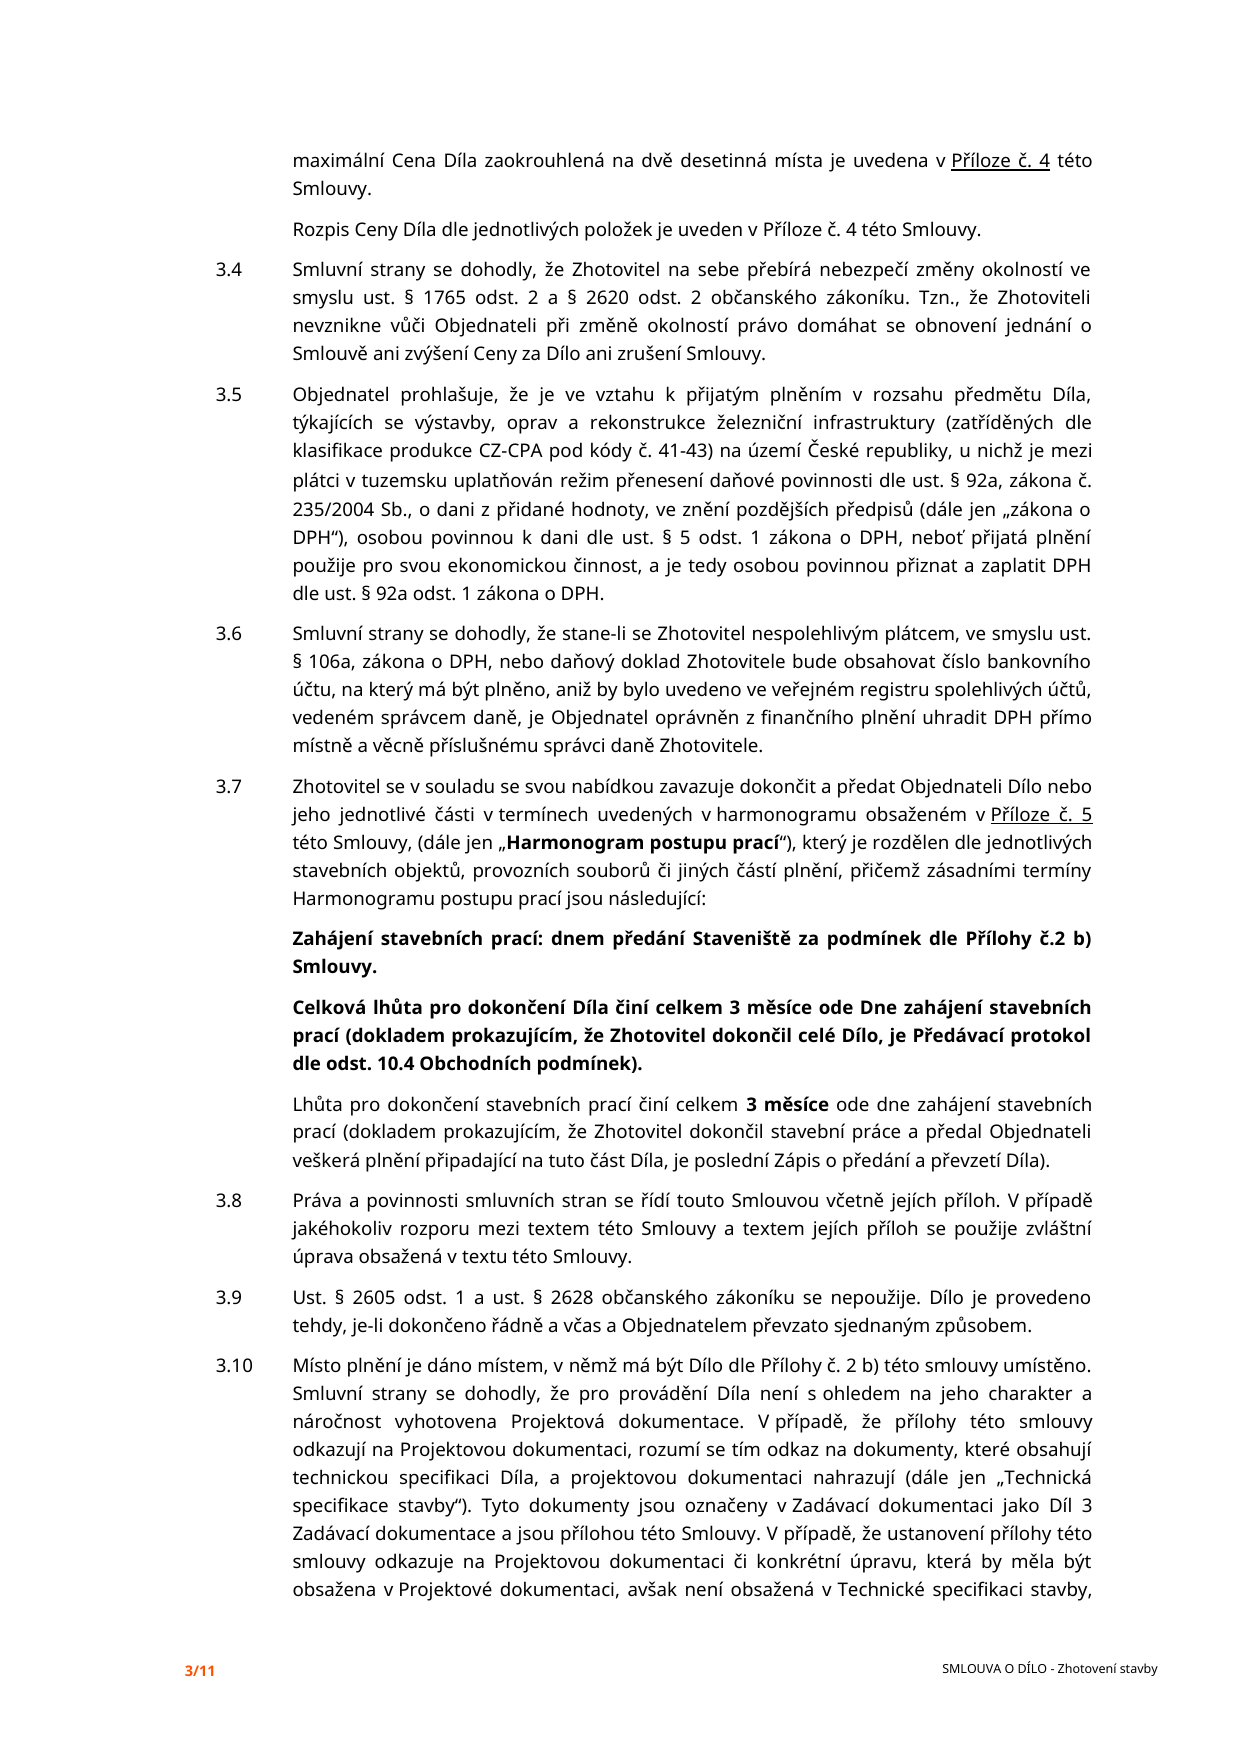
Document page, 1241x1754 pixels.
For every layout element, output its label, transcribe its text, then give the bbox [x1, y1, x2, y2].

text Práva a povinnosti smluvních stran se řídí touto Smlouvou včetně jejích příloh. V případě jakéhokoliv rozporu mezi textem této Smlouvy a textem jejích příloh se použije zvláštní úprava obsažená v textu této Smlouvy. [216, 1187, 1093, 1269]
text Zahájení stavebních prací: dnem předání Staveniště za podmínek dle Přílohy č.2 b) Smlouvy. [292, 926, 1093, 979]
text Rozpis Ceny Díla dle jednotlivých položek je uveden v Příloze č. 4 této Smlouvy. [292, 216, 1093, 242]
text Smluvní strany se dohodly, že Zhotovitel na sebe přebírá nebezpečí změny okolností ve smyslu ust. § 1765 odst. 2 a § 2620 odst. 2 občanského zákoníku. Tzn., že Zhotoviteli nevznikne vůči Objednateli při změně okolností právo domáhat se obnovení jednání o Smlouvě ani zvýšení Ceny za Dílo ani zrušení Smlouvy. [216, 257, 1093, 366]
text Zhotovitel se v souladu se svou nabídkou zavazuje dokončit a předat Objednateli Dílo nebo jeho jednotlivé části v termínech uvedených v harmonogramu obsaženém v Příloze č. 5 této Smlouvy, (dále jen „Harmonogram postupu prací“), který je rozdělen dle jednotlivých stavebních objektů, provozních souborů či jiných částí plnění, přičemž zásadními termíny Harmonogramu postupu prací jsou následující: [216, 773, 1093, 911]
text Ust. § 2605 odst. 1 a ust. § 2628 občanského zákoníku se nepoužije. Dílo je provedeno tehdy, je-li dokončeno řádně a včas a Objednatelem převzato sjednaným způsobem. [216, 1284, 1093, 1337]
text Smluvní strany se dohodly, že stane-li se Zhotovitel nespolehlivým plátcem, ve smyslu ust. § 106a, zákona o DPH, nebo daňový doklad Zhotovitele bude obsahovat číslo bankovního účtu, na který má být plněno, aniž by bylo uvedeno ve veřejném registru spolehlivých účtů, vedeném správcem daně, je Objednatel oprávněn z finančního plnění uhradit DPH přímo místně a věcně příslušnému správci daně Zhotovitele. [216, 621, 1093, 758]
text Lhůta pro dokončení stavebních prací činí celkem 3 měsíce ode dne zahájení stavebních prací (dokladem prokazujícím, že Zhotovitel dokončil stavební práce a předal Objednateli veškerá plnění připadající na tuto část Díla, je poslední Zápis o předání a převzetí Díla). [292, 1091, 1093, 1172]
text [216, 147, 1093, 201]
text Celková lhůta pro dokončení Díla činí celkem 3 měsíce ode Dne zahájení stavebních prací (dokladem prokazujícím, že Zhotovitel dokončil celé Dílo, je Předávací protokol dle odst. 10.4 Obchodních podmínek). [292, 994, 1093, 1076]
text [216, 1352, 1093, 1602]
text Objednatel prohlašuje, že je ve vztahu k přijatým plněním v rozsahu předmětu Díla, týkajících se výstavby, oprav a rekonstrukce železniční infrastruktury (zatříděných dle klasifikace produkce CZ-CPA pod kódy č. 41-43) na území České republiky, u nichž je mezi plátci v tuzemsku uplatňován režim přenesení daňové povinnosti dle ust. § 92a, zákona č. 235/2004 Sb., o dani z přidané hodnoty, ve znění pozdějších předpisů (dále jen „zákona o DPH“), osobou povinnou k dani dle ust. § 5 odst. 1 zákona o DPH, neboť přijatá plnění použije pro svou ekonomickou činnost, a je tedy osobou povinnou přiznat a zaplatit DPH dle ust. § 92a odst. 1 zákona o DPH. [216, 381, 1093, 606]
